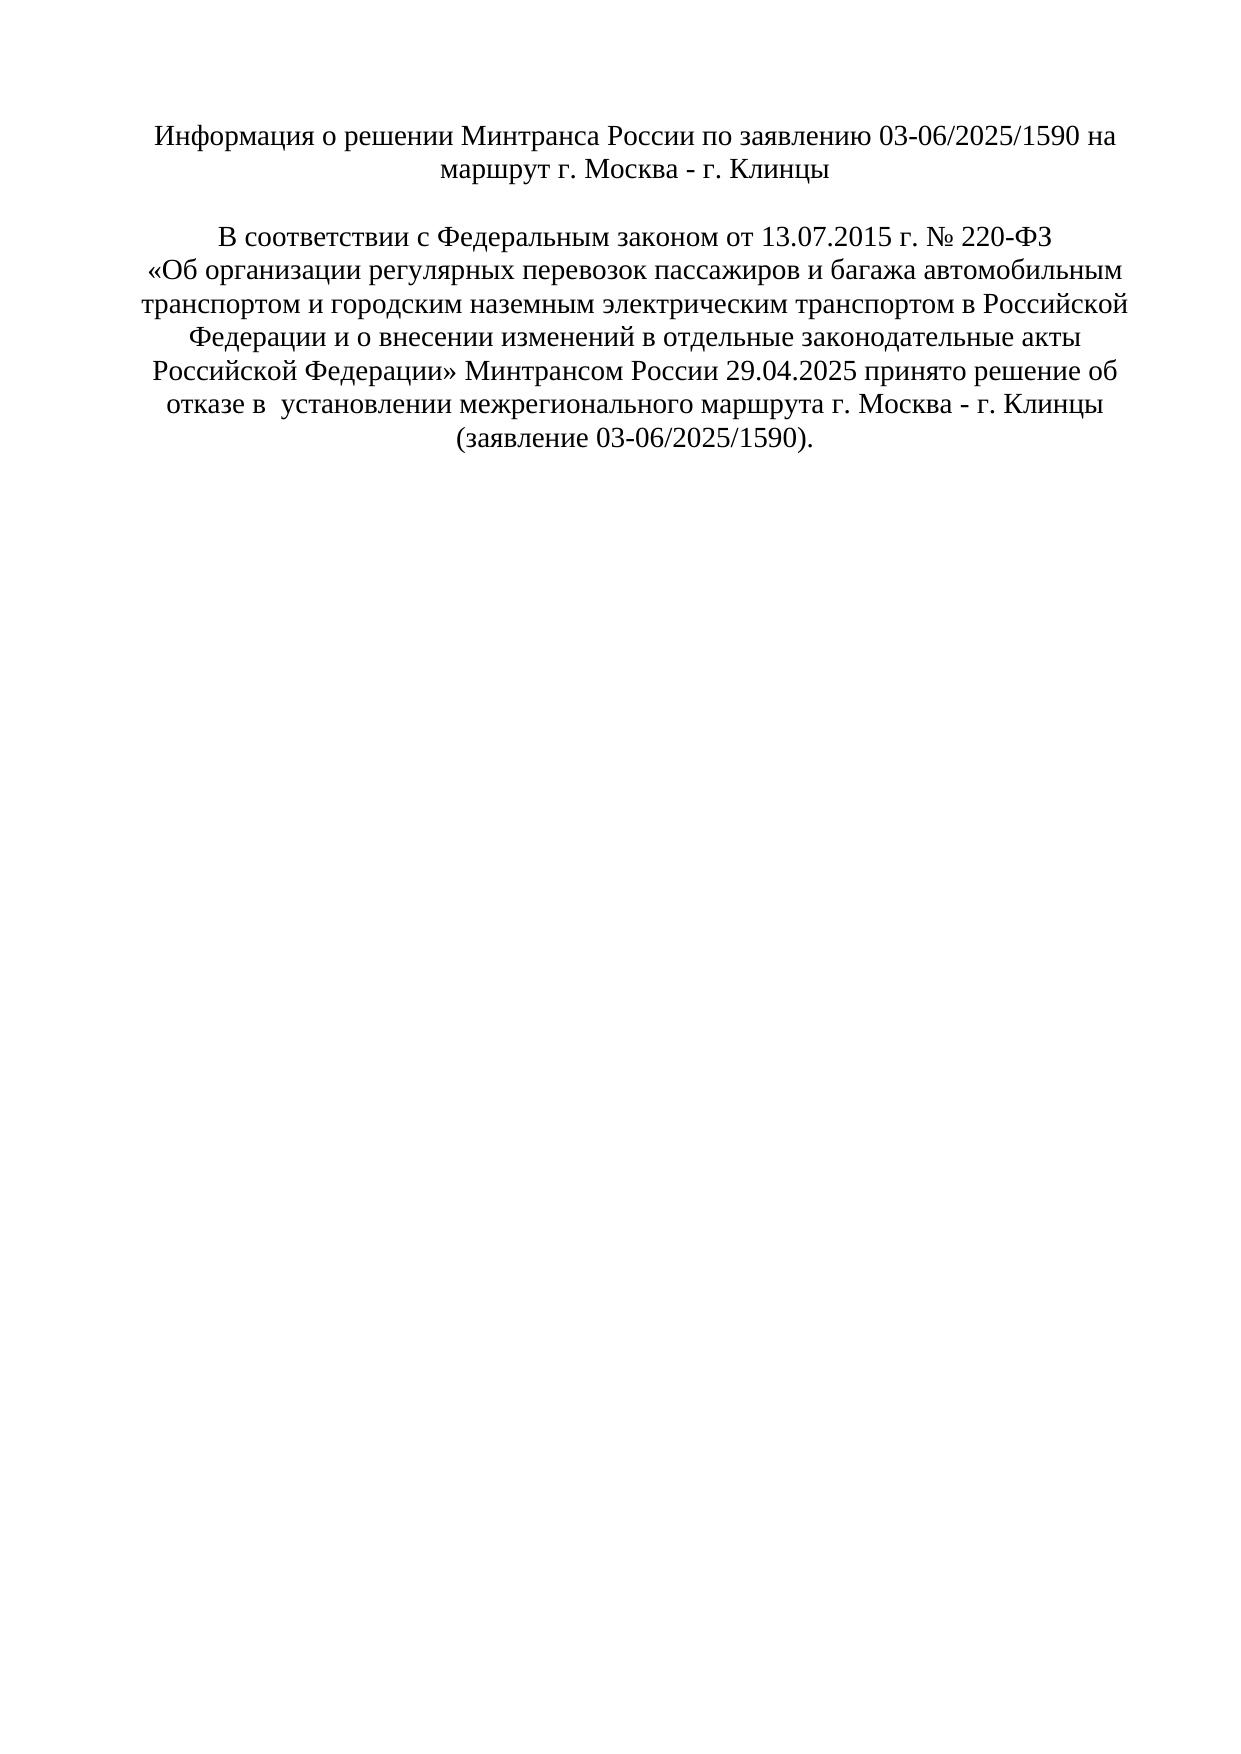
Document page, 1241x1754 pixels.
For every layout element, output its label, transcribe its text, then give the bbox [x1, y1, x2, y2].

text Информация о решении Минтранса России по заявлению 03-06/2025/1590 на маршрут г. Москва - г. Клинцы [118, 118, 1152, 185]
text В соответствии с Федеральным законом от 13.07.2015 г. № 220-ФЗ «Об организации регулярных перевозок пассажиров и багажа автомобильным транспортом и городским наземным электрическим транспортом в Российской Федерации и о внесении изменений в отдельные законодательные акты Российской Федерации» Минтрансом России 29.04.2025 принято решение об отказе в установлении межрегионального маршрута г. Москва - г. Клинцы (заявление 03-06/2025/1590). [118, 219, 1152, 453]
